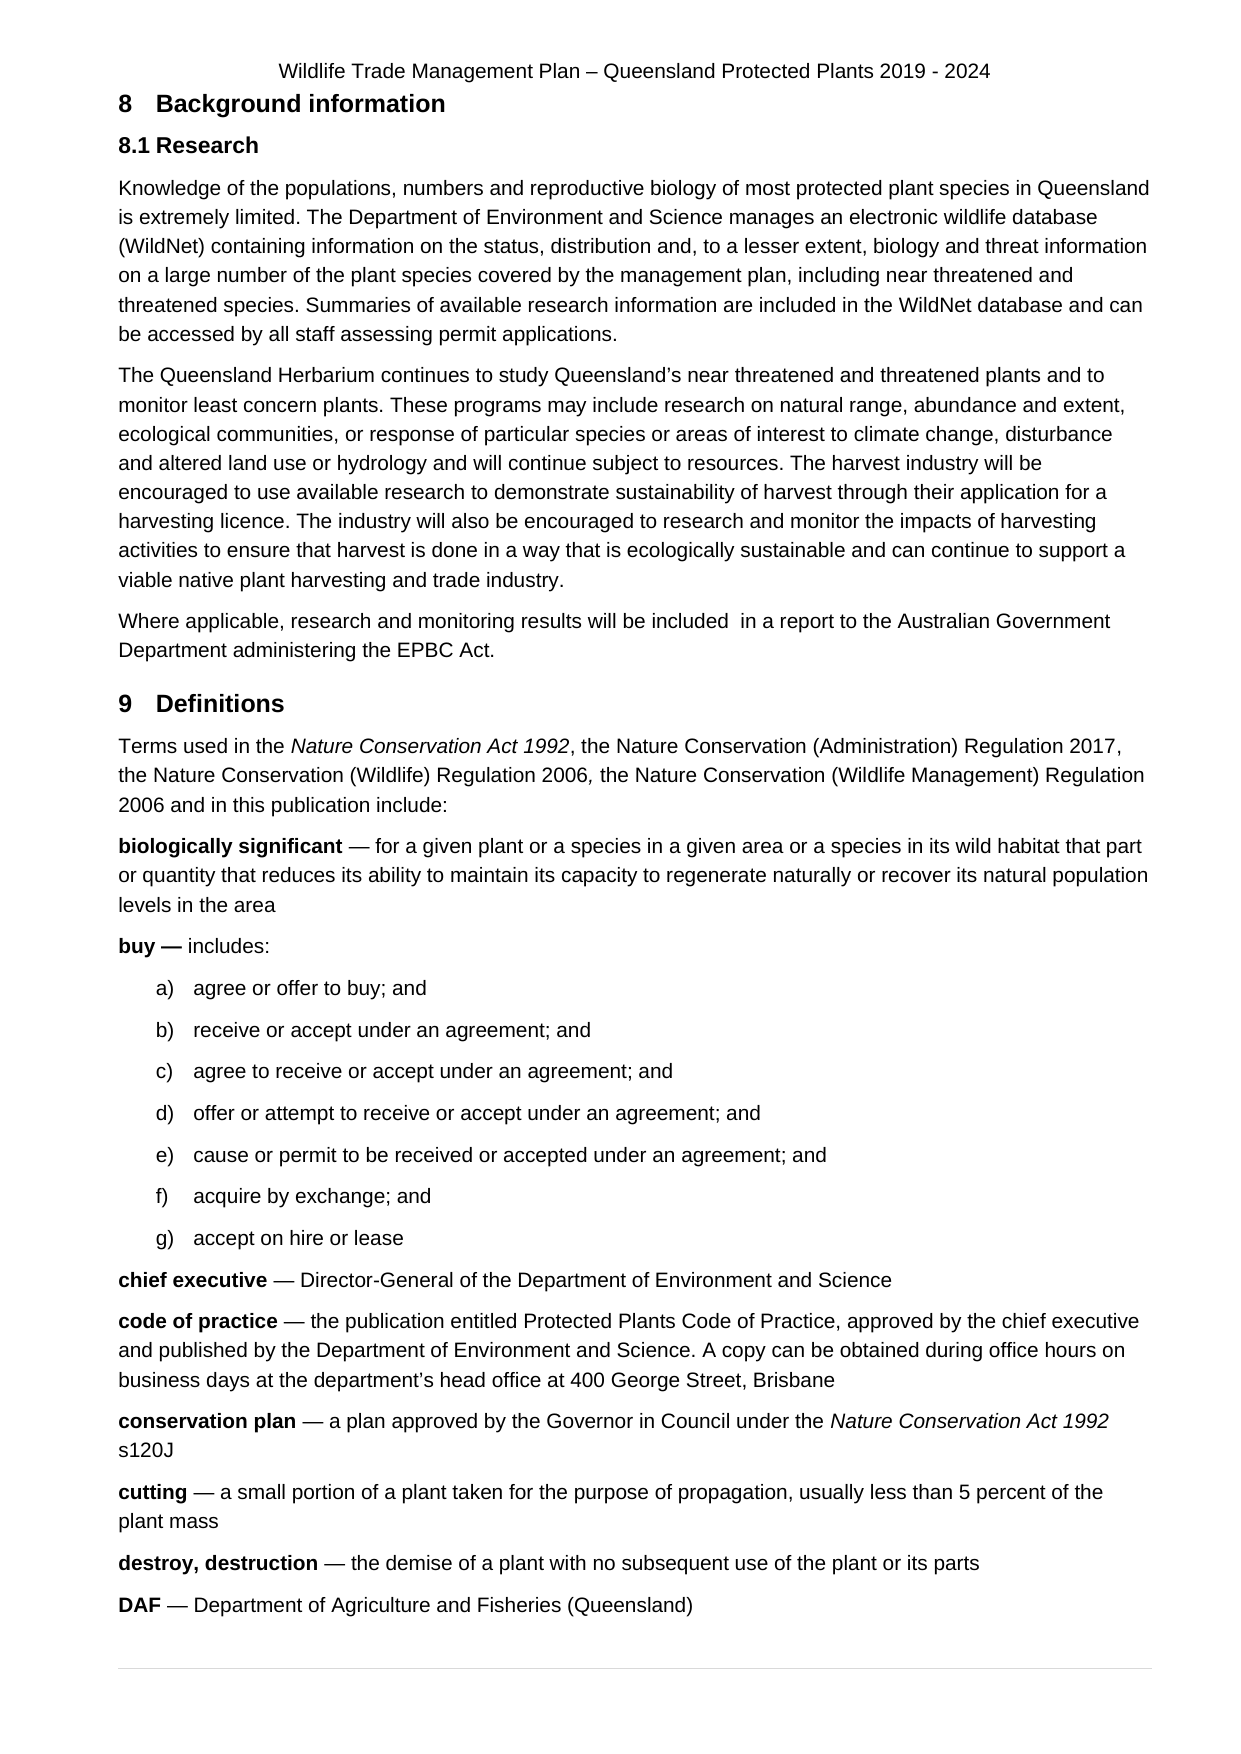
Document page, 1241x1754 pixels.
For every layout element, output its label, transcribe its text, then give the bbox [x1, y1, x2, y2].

text destroy, destruction — the demise of a plant with no subsequent use of the plant or its parts [118, 1547, 1152, 1576]
list accept on hire or lease [156, 1222, 1152, 1251]
text code of practice — the publication entitled Protected Plants Code of Practice, approved by the chief executive and published by the Department of Environment and Science. A copy can be obtained during office hours on business days at the department’s head office at 400 George Street, Brisbane [118, 1305, 1152, 1393]
list agree to receive or accept under an agreement; and [156, 1055, 1152, 1084]
list acquire by exchange; and [156, 1180, 1152, 1209]
subtitle Research [118, 130, 1152, 159]
text buy — includes: [118, 930, 1152, 959]
list agree or offer to buy; and [156, 972, 1152, 1001]
text The Queensland Herbarium continues to study Queensland’s near threatened and threatened plants and to monitor least concern plants. These programs may include research on natural range, abundance and extent, ecological communities, or response of particular species or areas of interest to climate change, disturbance and altered land use or hydrology and will continue subject to resources. The harvest industry will be encouraged to use available research to demonstrate sustainability of harvest through their application for a harvesting licence. The industry will also be encouraged to research and monitor the impacts of harvesting activities to ensure that harvest is done in a way that is ecologically sustainable and can continue to support a viable native plant harvesting and trade industry. [118, 359, 1152, 593]
text conservation plan — a plan approved by the Governor in Council under the Nature Conservation Act 1992 s120J [118, 1405, 1152, 1464]
text Where applicable, research and monitoring results will be included in a report to the Australian Government Department administering the EPBC Act. [118, 605, 1152, 664]
text cutting — a small portion of a plant taken for the purpose of propagation, usually less than 5 percent of the plant mass [118, 1476, 1152, 1534]
subtitle Background information [118, 89, 1152, 118]
list offer or attempt to receive or accept under an agreement; and [156, 1097, 1152, 1126]
text Terms used in the Nature Conservation Act 1992, the Nature Conservation (Administration) Regulation 2017, the Nature Conservation (Wildlife) Regulation 2006, the Nature Conservation (Wildlife Management) Regulation 2006 and in this publication include: [118, 730, 1152, 818]
text biologically significant — for a given plant or a species in a given area or a species in its wild habitat that part or quantity that reduces its ability to maintain its capacity to regenerate naturally or recover its natural population levels in the area [118, 830, 1152, 918]
text DAF — Department of Agriculture and Fisheries (Queensland) [118, 1589, 1152, 1618]
subtitle Definitions [118, 689, 1152, 718]
list cause or permit to be received or accepted under an agreement; and [156, 1139, 1152, 1168]
text Knowledge of the populations, numbers and reproductive biology of most protected plant species in Queensland is extremely limited. The Department of Environment and Science manages an electronic wildlife database (WildNet) containing information on the status, distribution and, to a lesser extent, biology and threat information on a large number of the plant species covered by the management plan, including near threatened and threatened species. Summaries of available research information are included in the WildNet database and can be accessed by all staff assessing permit applications. [118, 172, 1152, 347]
list receive or accept under an agreement; and [156, 1014, 1152, 1043]
text chief executive — Director-General of the Department of Environment and Science [118, 1264, 1152, 1293]
